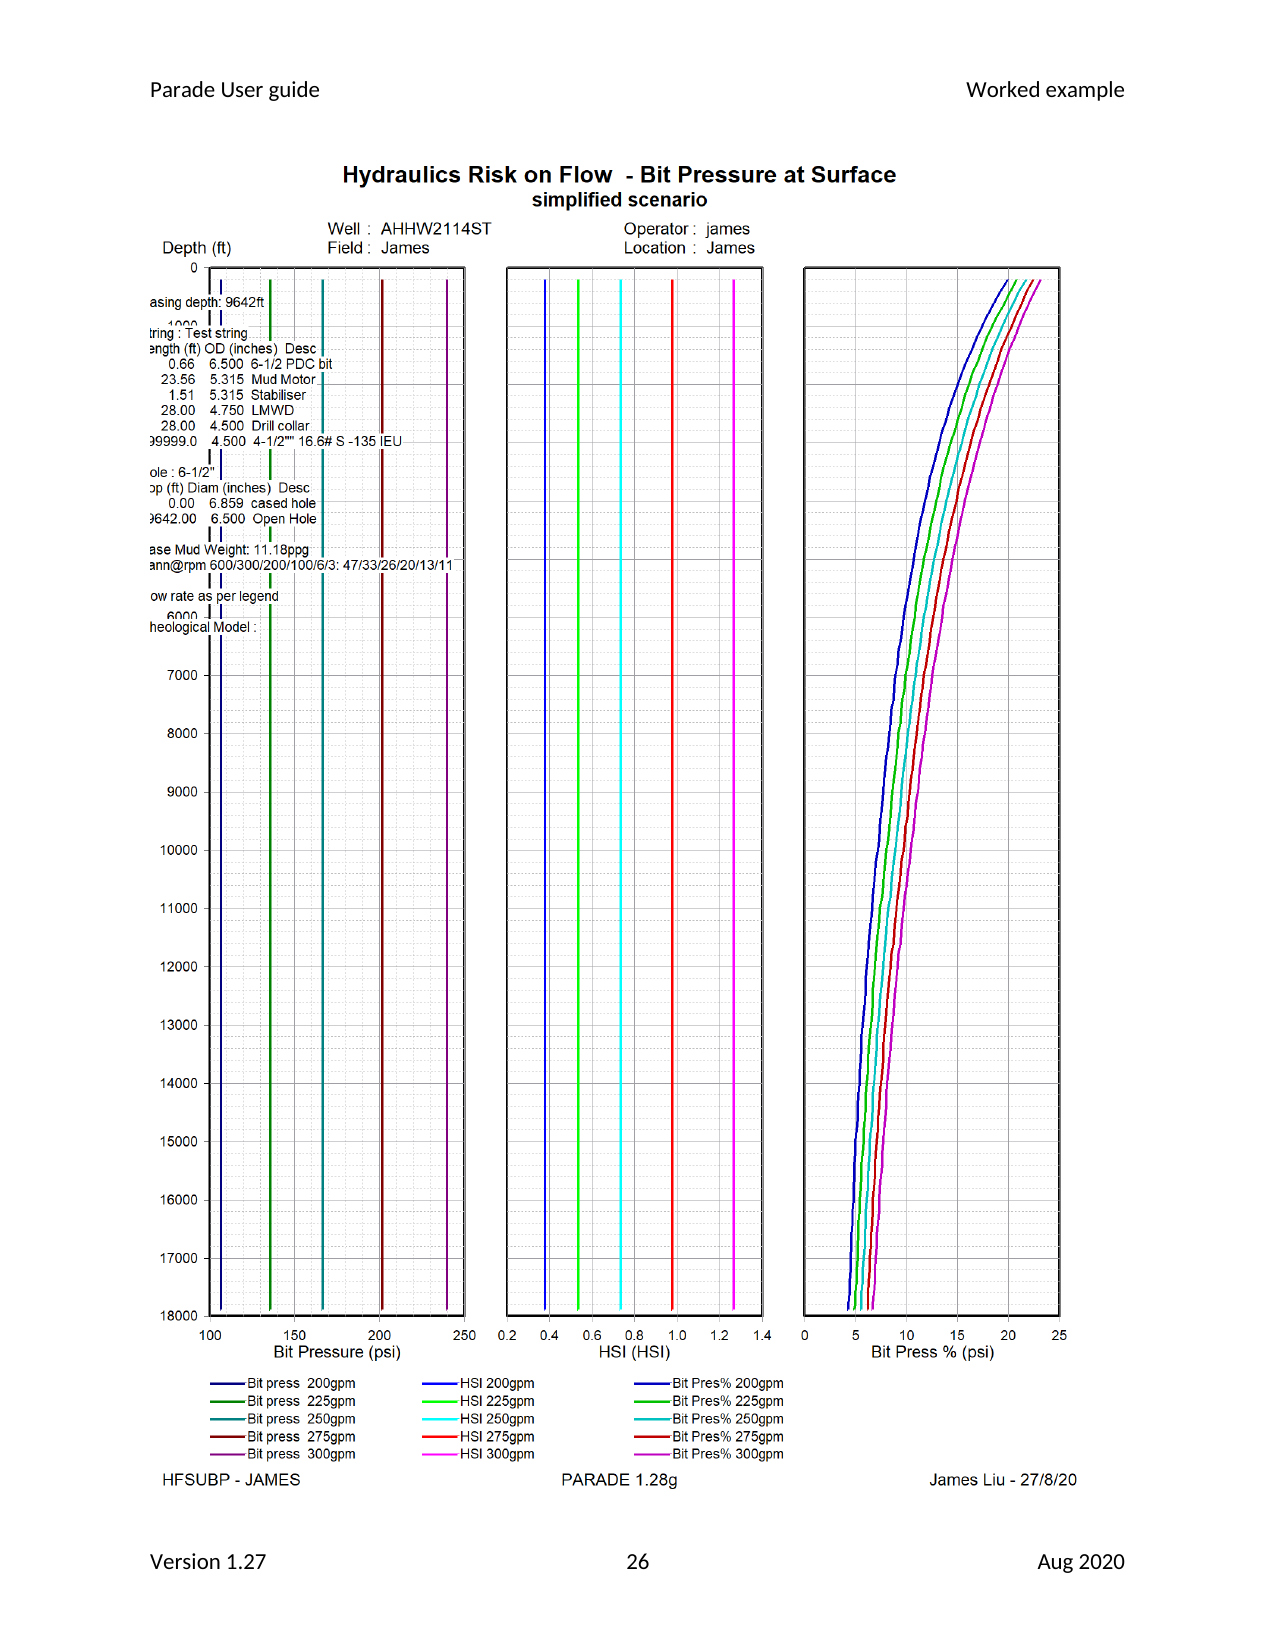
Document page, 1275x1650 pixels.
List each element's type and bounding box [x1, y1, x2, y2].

picture [150, 150, 1093, 1500]
